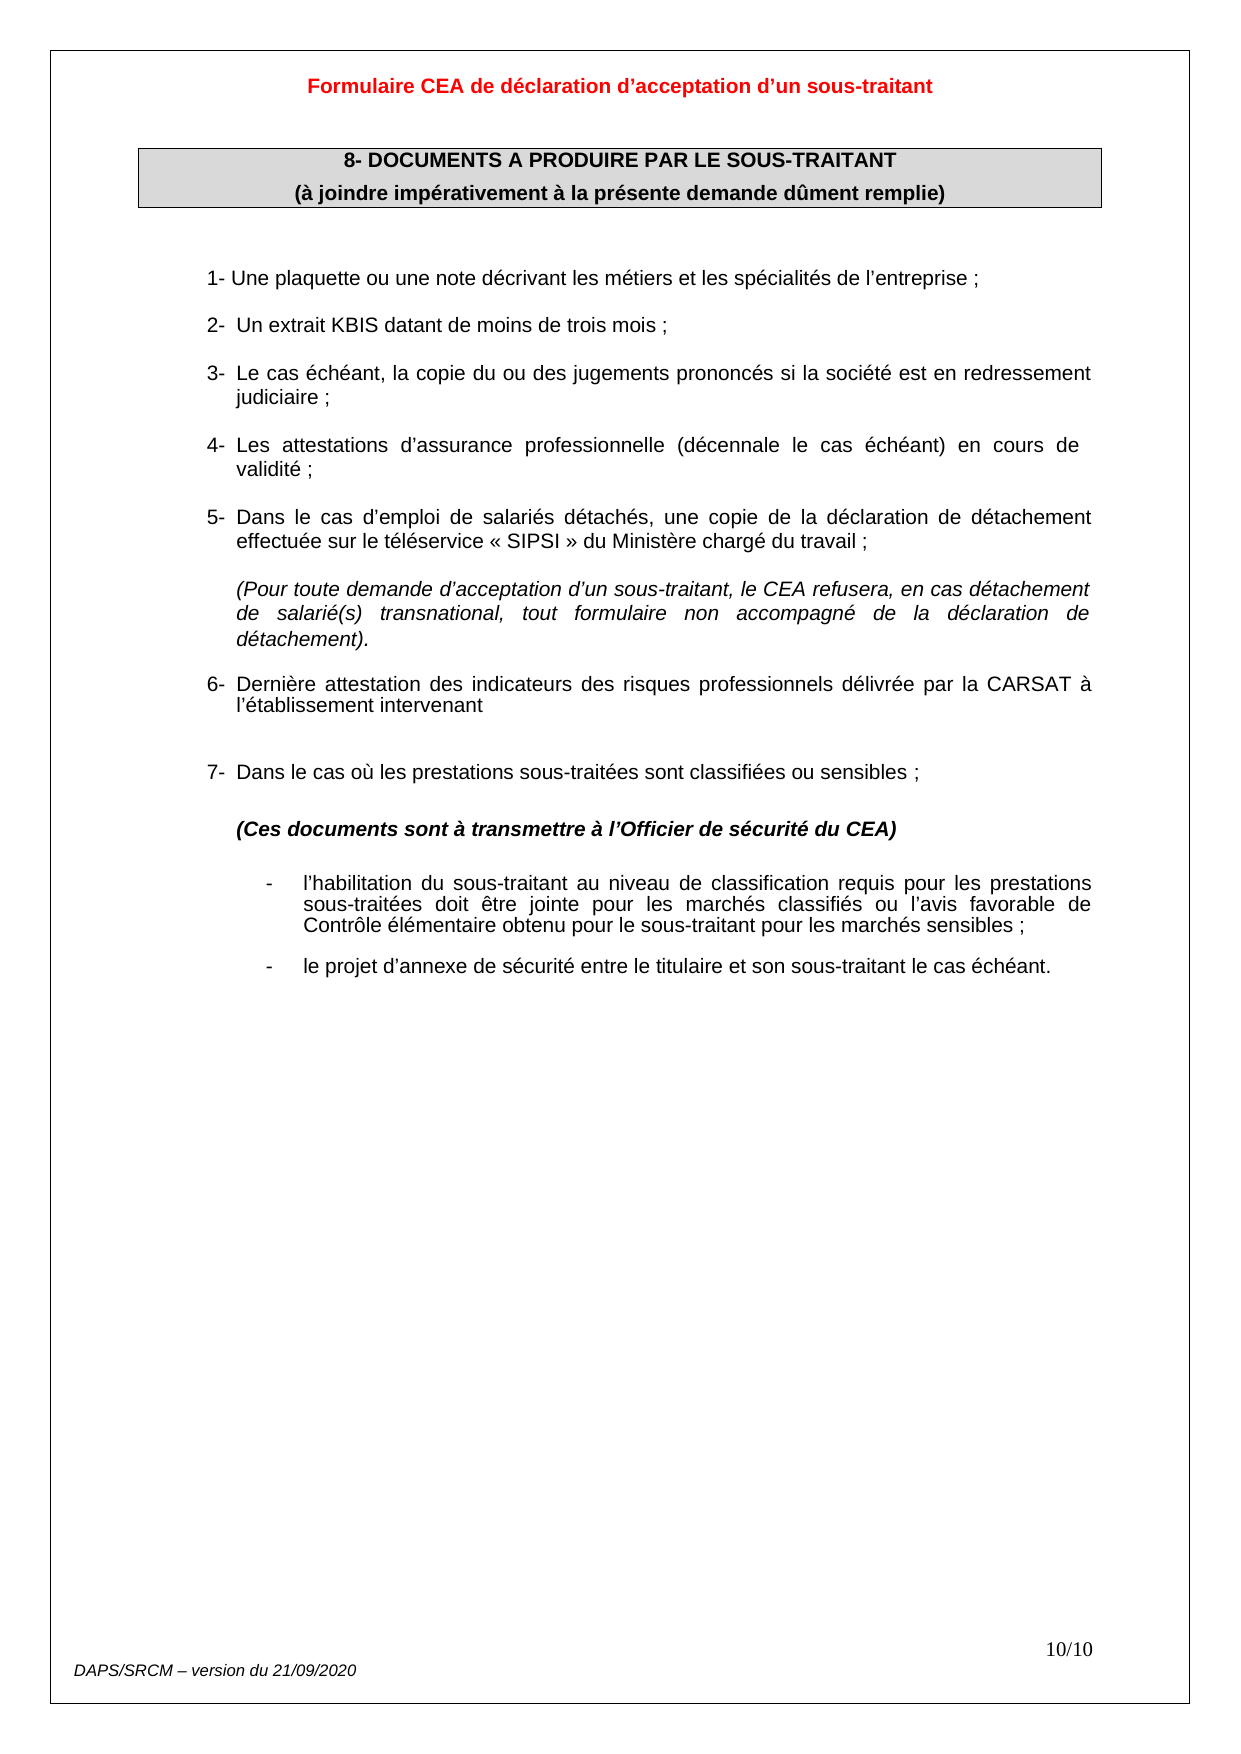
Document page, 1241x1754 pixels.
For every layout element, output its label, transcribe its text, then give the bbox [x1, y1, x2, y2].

text (à joindre impérativement à la présente demande dûment remplie) [139, 181, 1101, 207]
list Dans le cas d’emploi de salariés détachés, une copie de la déclaration de détachement effectuée sur le téléservice « SIPSI » du Ministère chargé du travail ; [207, 505, 1093, 553]
text (Ces documents sont à transmettre à l’Officier de sécurité du CEA) [236, 820, 1093, 841]
text (Pour toute demande d’acceptation d’un sous-traitant, le CEA refusera, en cas détachement de salarié(s) transnational, tout formulaire non accompagné de la déclaration de détachement). [236, 577, 1093, 651]
list l’habilitation du sous-traitant au niveau de classification requis pour les prestations sous-traitées doit être jointe pour les marchés classifiés ou l’avis favorable de Contrôle élémentaire obtenu pour le sous-traitant pour les marchés sensibles ; [266, 874, 1093, 936]
text 8- DOCUMENTS A PRODUIRE PAR LE SOUS-TRAITANT [139, 149, 1101, 172]
list Dernière attestation des indicateurs des risques professionnels délivrée par la CARSAT à l’établissement intervenant [207, 675, 1093, 717]
list Dans le cas où les prestations sous-traitées sont classifiées ou sensibles ; [207, 762, 1093, 783]
list le projet d’annexe de sécurité entre le titulaire et son sous-traitant le cas échéant. [266, 957, 1093, 978]
list Les attestations d’assurance professionnelle (décennale le cas échéant) en cours de validité ; [207, 433, 1093, 481]
text 1- Une plaquette ou une note décrivant les métiers et les spécialités de l’entreprise ; [207, 265, 1093, 289]
list Le cas échéant, la copie du ou des jugements prononcés si la société est en redressement judiciaire ; [207, 361, 1093, 409]
list Un extrait KBIS datant de moins de trois mois ; [207, 313, 1093, 337]
